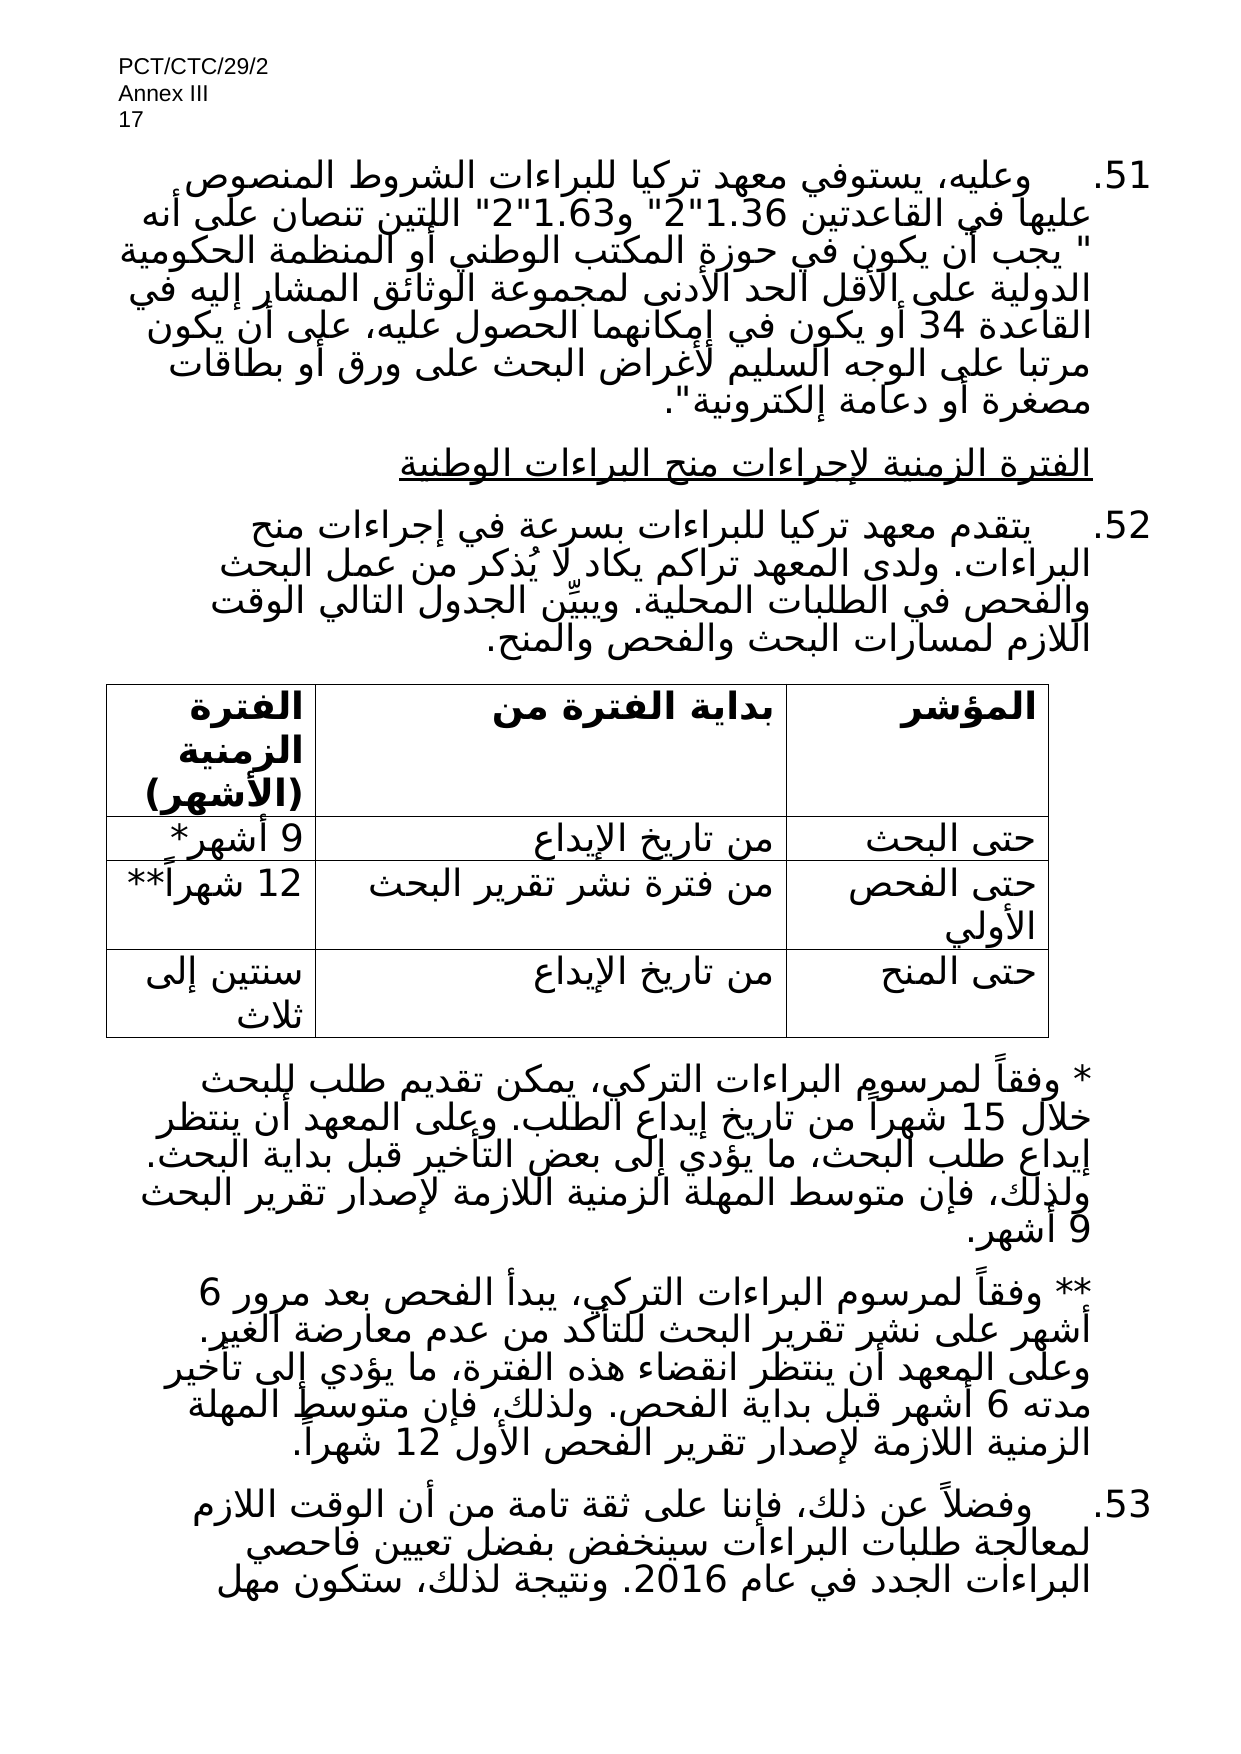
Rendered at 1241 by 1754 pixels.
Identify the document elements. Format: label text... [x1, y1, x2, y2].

table_header الفترة الزمنية (الأشهر) [107, 685, 315, 816]
table_cell من تاريخ الإيداع [316, 817, 786, 860]
table_header المؤشر [787, 685, 1048, 816]
table_cell حتى الفحص الأولي [787, 861, 1048, 948]
subtitle الفترة الزمنية لإجراءات منح البراءات الوطنية [118, 446, 1092, 483]
table_cell سنتين إلى ثلاث [107, 950, 315, 1037]
text * وفقاً لمرسوم البراءات التركي، يمكن تقديم طلب للبحث خلال 15 شهراً من تاريخ إيداع الطلب. وعلى المعهد أن ينتظر إيداع طلب البحث، ما يؤدي إلى بعض التأخير قبل بداية البحث. ولذلك، فإن متوسط المهلة الزمنية اللازمة لإصدار تقرير البحث 9 أشهر. [118, 1063, 1092, 1250]
text يتقدم معهد تركيا للبراءات بسرعة في إجراءات منح البراءات. ولدى المعهد تراكم يكاد لا يُذكر من عمل البحث والفحص في الطلبات المحلية. ويبيِّن الجدول التالي الوقت اللازم لمسارات البحث والفحص والمنح. [118, 508, 1092, 658]
table_cell حتى البحث [787, 817, 1048, 860]
table_cell من تاريخ الإيداع [316, 950, 786, 1037]
table_cell 12 شهراً** [107, 861, 315, 948]
table_header بداية الفترة من [316, 685, 786, 816]
table_cell 9 أشهر* [107, 817, 315, 860]
text ** وفقاً لمرسوم البراءات التركي، يبدأ الفحص بعد مرور 6 أشهر على نشر تقرير البحث للتأكد من عدم معارضة الغير. وعلى المعهد أن ينتظر انقضاء هذه الفترة، ما يؤدي إلى تأخير مدته 6 أشهر قبل بداية الفحص. ولذلك، فإن متوسط المهلة الزمنية اللازمة لإصدار تقرير الفحص الأول 12 شهراً. [118, 1275, 1092, 1463]
table_cell من فترة نشر تقرير البحث [316, 861, 786, 948]
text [118, 1488, 1092, 1600]
table_cell حتى المنح [787, 950, 1048, 1037]
text وعليه، يستوفي معهد تركيا للبراءات الشروط المنصوص عليها في القاعدتين 1.36"2" و1.63"2" اللتين تنصان على أنه " يجب أن يكون في حوزة المكتب الوطني أو المنظمة الحكومية الدولية على الأقل الحد الأدنى لمجموعة الوثائق المشار إليه في القاعدة 34 أو يكون في إمكانهما الحصول عليه، على أن يكون مرتبا على الوجه السليم لأغراض البحث على ورق أو بطاقات مصغرة أو دعامة إلكترونية". [118, 158, 1092, 421]
